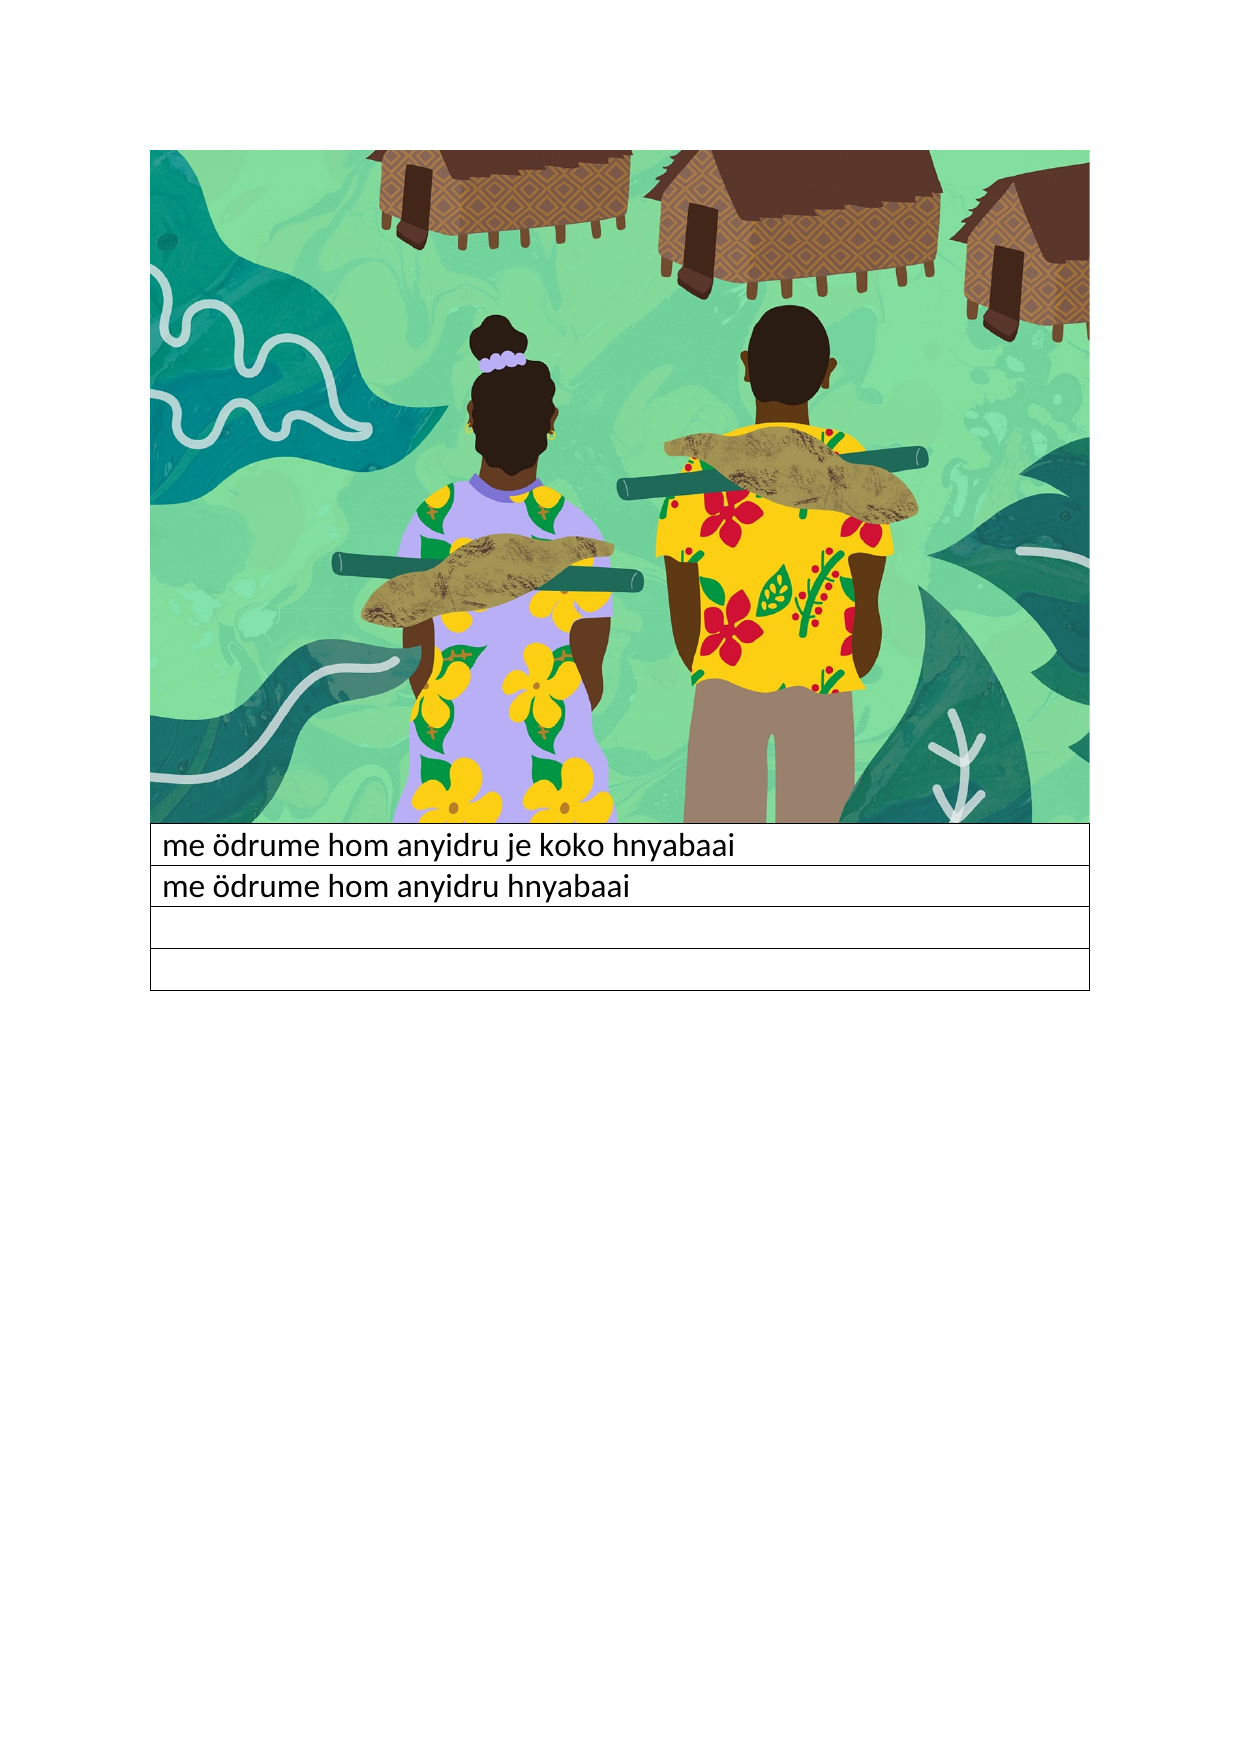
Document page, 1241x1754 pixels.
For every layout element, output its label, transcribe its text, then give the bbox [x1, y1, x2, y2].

picture [150, 150, 1090, 823]
table_cell me ödrume hom anyidru hnyabaai [151, 866, 1089, 906]
table_cell [151, 907, 1089, 948]
table_cell [151, 949, 1089, 990]
table_header me ödrume hom anyidru je koko hnyabaai [151, 824, 1089, 864]
